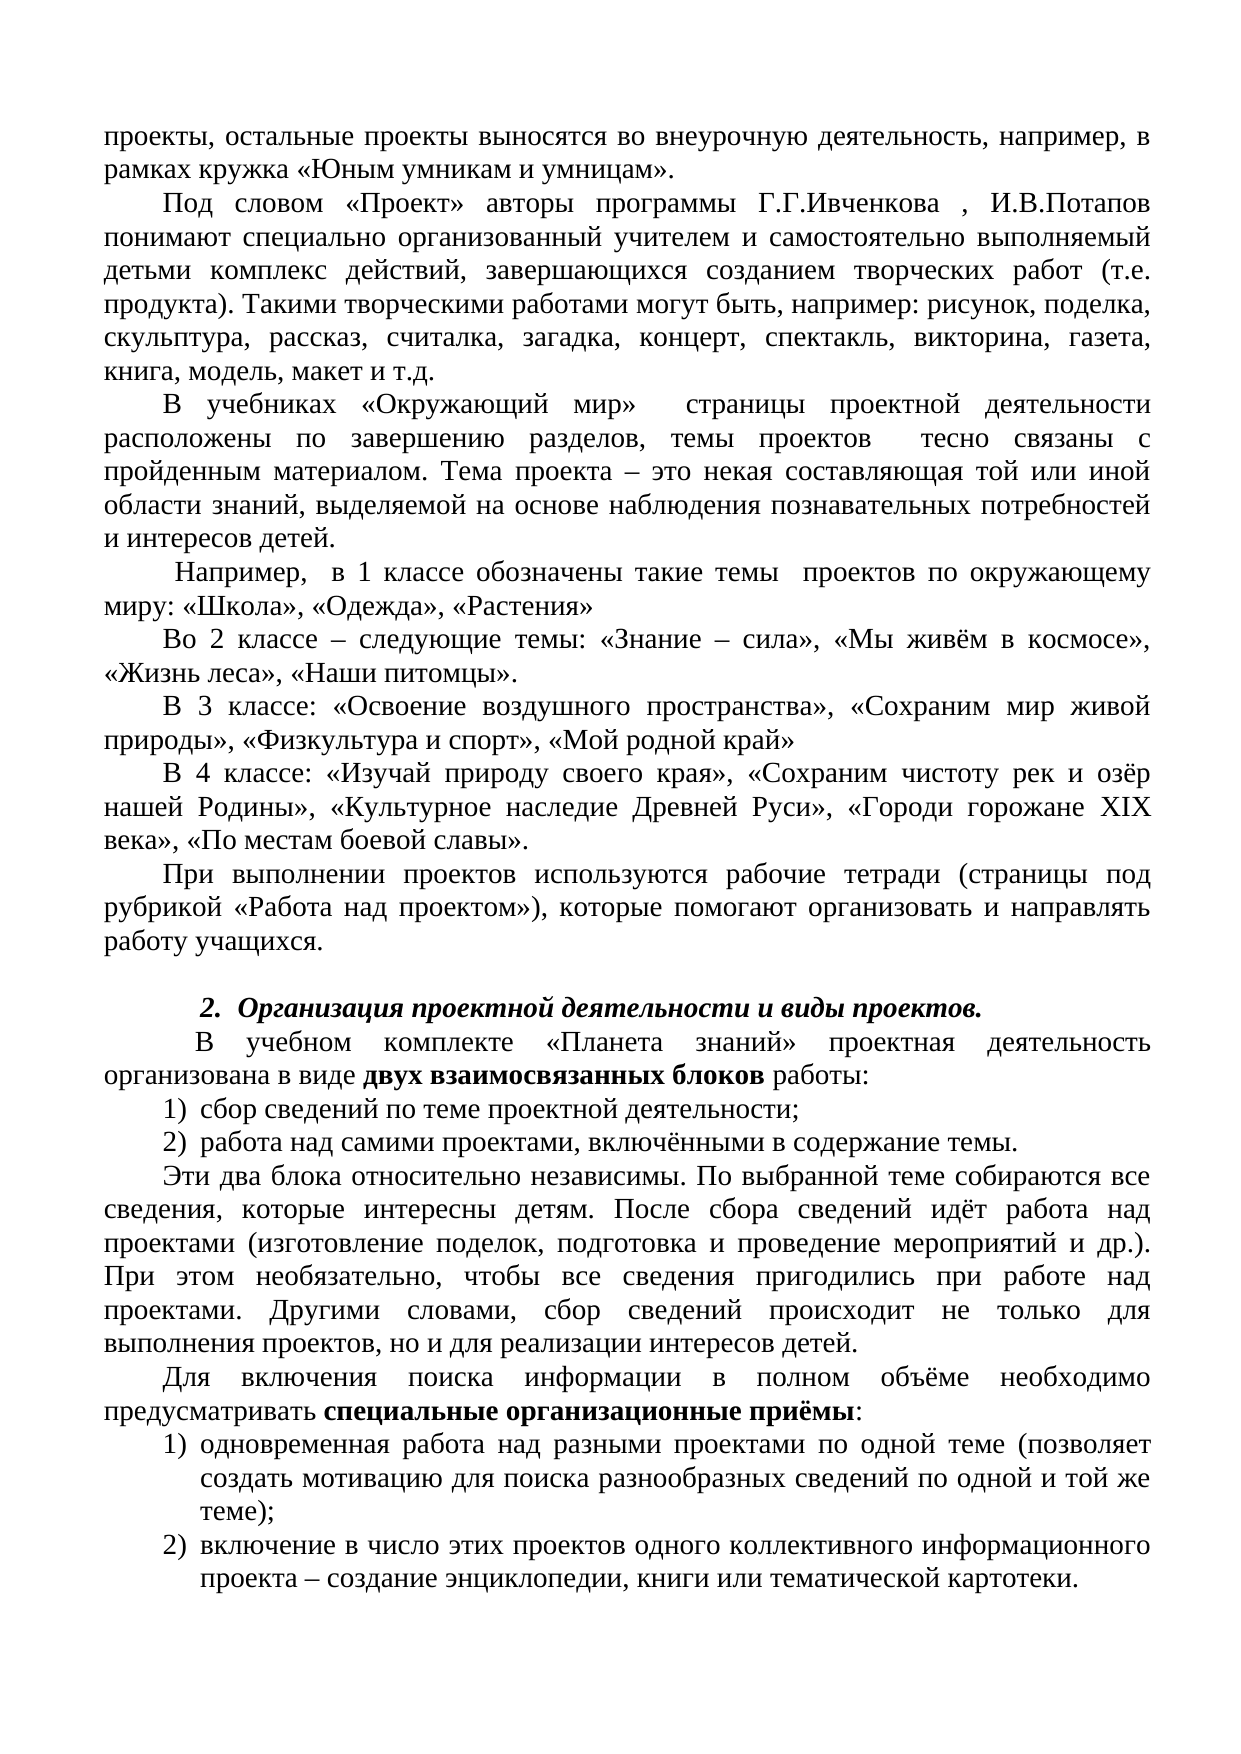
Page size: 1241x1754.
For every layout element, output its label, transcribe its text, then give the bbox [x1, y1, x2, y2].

text Эти два блока относительно независимы. По выбранной теме собираются все сведения, которые интересны детям. После сбора сведений идёт работа над проектами (изготовление поделок, подготовка и проведение мероприятий и др.). При этом необязательно, чтобы все сведения пригодились при работе над проектами. Другими словами, сбор сведений происходит не только для выполнения проектов, но и для реализации интересов детей. [103, 1158, 1152, 1359]
list включение в число этих проектов одного коллективного информационного проекта – создание энциклопедии, книги или тематической картотеки. [162, 1527, 1152, 1594]
text Под словом «Проект» авторы программы Г.Г.Ивченкова , И.В.Потапов понимают специально организованный учителем и самостоятельно выполняемый детьми комплекс действий, завершающихся созданием творческих работ (т.е. продукта). Такими творческими работами могут быть, например: рисунок, поделка, скульптура, рассказ, считалка, загадка, концерт, спектакль, викторина, газета, книга, модель, макет и т.д. [103, 185, 1152, 386]
list сбор сведений по теме проектной деятельности; [162, 1091, 1152, 1124]
list работа над самими проектами, включёнными в содержание темы. [162, 1124, 1152, 1158]
text Во 2 классе – следующие темы: «Знание – сила», «Мы живём в космосе», «Жизнь леса», «Наши питомцы». [103, 621, 1152, 688]
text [103, 118, 1152, 185]
text В 3 классе: «Освоение воздушного пространства», «Сохраним мир живой природы», «Физкультура и спорт», «Мой родной край» [103, 688, 1152, 755]
text Для включения поиска информации в полном объёме необходимо предусматривать специальные организационные приёмы: [103, 1359, 1152, 1426]
text В учебном комплекте «Планета знаний» проектная деятельность организована в виде двух взаимосвязанных блоков работы: [103, 1024, 1152, 1091]
text При выполнении проектов используются рабочие тетради (страницы под рубрикой «Работа над проектом»), которые помогают организовать и направлять работу учащихся. [103, 856, 1152, 957]
text В учебниках «Окружающий мир» страницы проектной деятельности расположены по завершению разделов, темы проектов тесно связаны с пройденным материалом. Тема проекта – это некая составляющая той или иной области знаний, выделяемой на основе наблюдения познавательных потребностей и интересов детей. [103, 386, 1152, 554]
text В 4 классе: «Изучай природу своего края», «Сохраним чистоту рек и озёр нашей Родины», «Культурное наследие Древней Руси», «Городи горожане XIX века», «По местам боевой славы». [103, 755, 1152, 856]
list Организация проектной деятельности и виды проектов. [200, 990, 1152, 1024]
list одновременная работа над разными проектами по одной теме (позволяет создать мотивацию для поиска разнообразных сведений по одной и той же теме); [162, 1426, 1152, 1527]
text Например, в 1 классе обозначены такие темы проектов по окружающему миру: «Школа», «Одежда», «Растения» [103, 554, 1152, 621]
